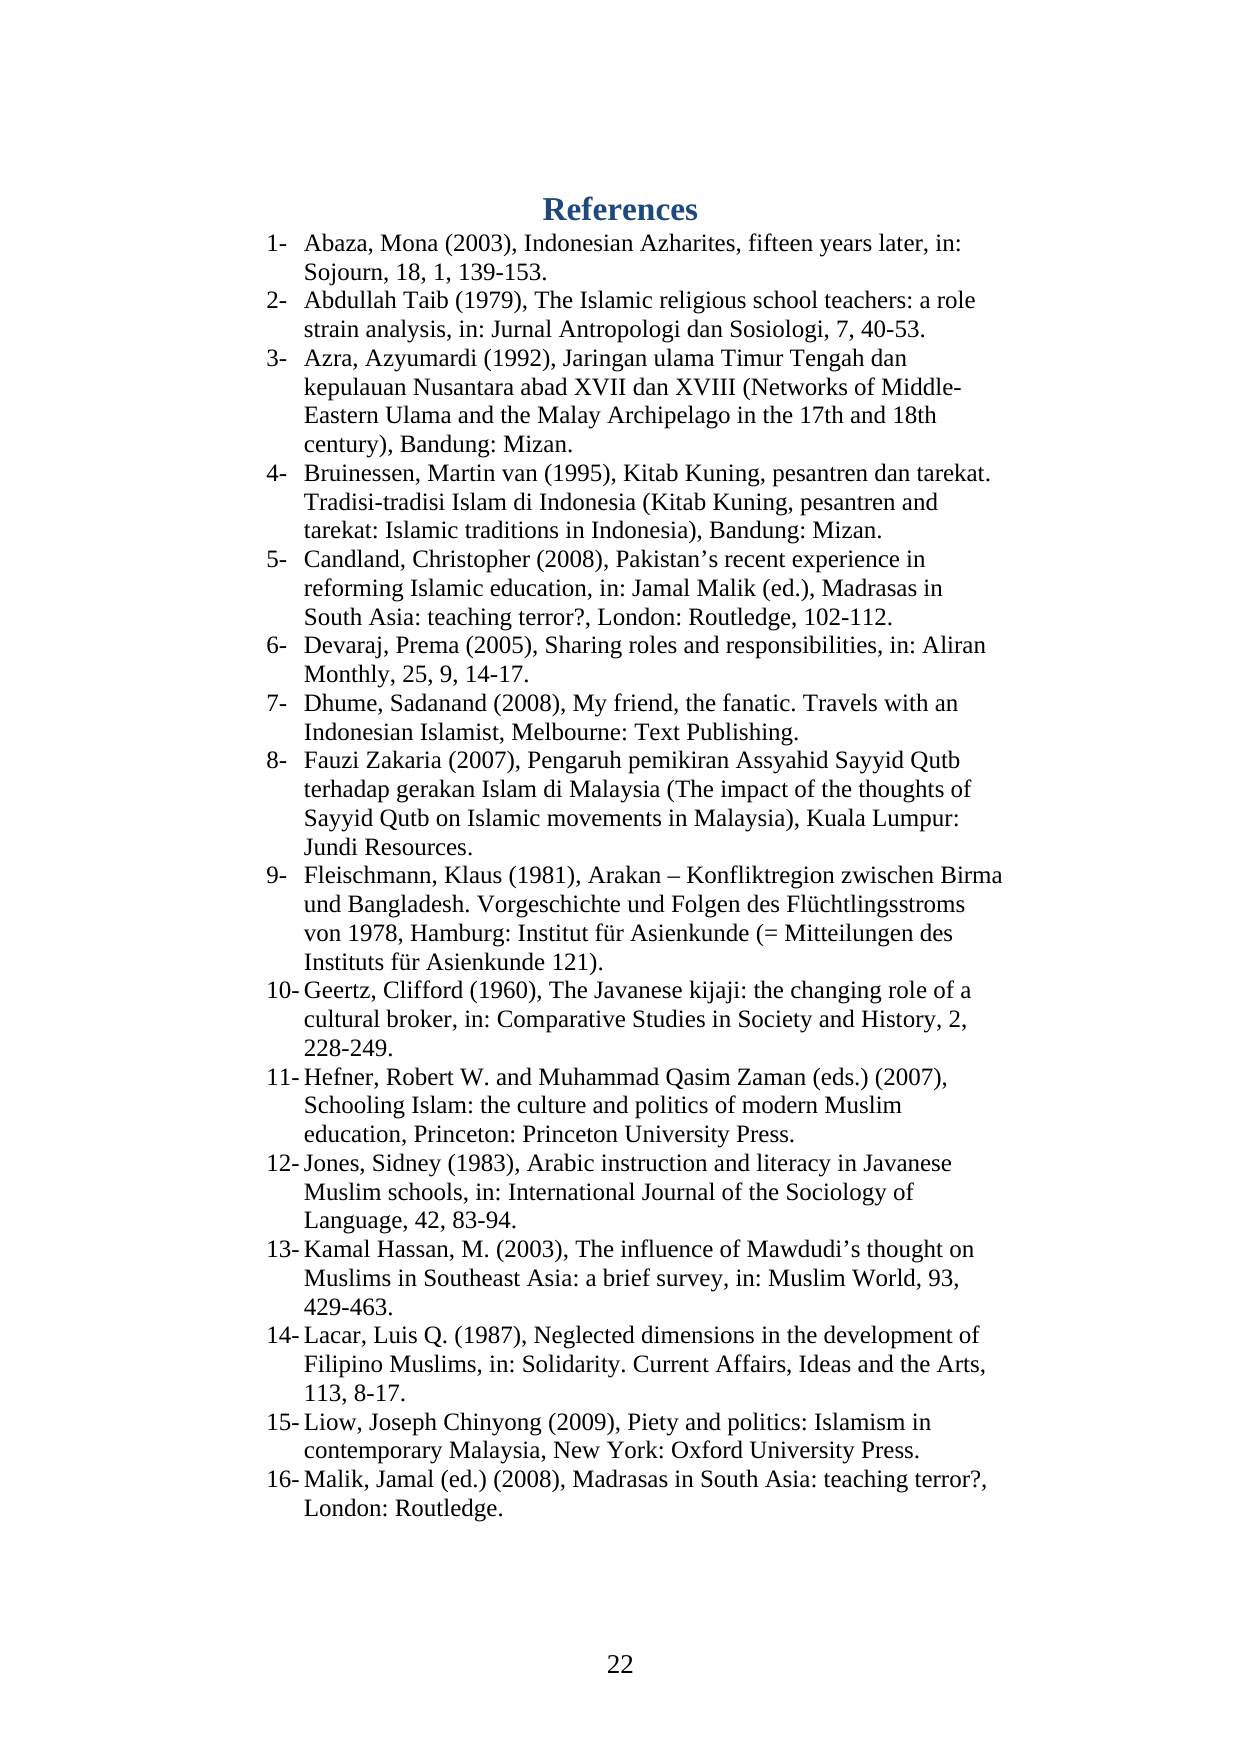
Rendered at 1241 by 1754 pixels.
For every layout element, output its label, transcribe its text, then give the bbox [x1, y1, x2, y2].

text Fauzi Zakaria (2007), Pengaruh pemikiran Assyahid Sayyid Qutb terhadap gerakan Islam di Malaysia (The impact of the thoughts of Sayyid Qutb on Islamic movements in Malaysia), Kuala Lumpur: Jundi Resources. [266, 746, 1004, 861]
text Kamal Hassan, M. (2003), The influence of Mawdudi’s thought on Muslims in Southeast Asia: a brief survey, in: Muslim World, 93, 429-463. [266, 1234, 1004, 1321]
text Devaraj, Prema (2005), Sharing roles and responsibilities, in: Aliran Monthly, 25, 9, 14-17. [266, 631, 1004, 688]
text Bruinessen, Martin van (1995), Kitab Kuning, pesantren dan tarekat. Tradisi-tradisi Islam di Indonesia (Kitab Kuning, pesantren and tarekat: Islamic traditions in Indonesia), Bandung: Mizan. [266, 458, 1004, 544]
subtitle References [236, 190, 1004, 228]
text Malik, Jamal (ed.) (2008), Madrasas in South Asia: teaching terror?, London: Routledge. [266, 1464, 1004, 1522]
text Jones, Sidney (1983), Arabic instruction and literacy in Javanese Muslim schools, in: International Journal of the Sociology of Language, 42, 83-94. [266, 1148, 1004, 1234]
text Liow, Joseph Chinyong (2009), Piety and politics: Islamism in contemporary Malaysia, New York: Oxford University Press. [266, 1407, 1004, 1464]
text Candland, Christopher (2008), Pakistan’s recent experience in reforming Islamic education, in: Jamal Malik (ed.), Madrasas in South Asia: teaching terror?, London: Routledge, 102-112. [266, 544, 1004, 631]
text Azra, Azyumardi (1992), Jaringan ulama Timur Tengah dan kepulauan Nusantara abad XVII dan XVIII (Networks of Middle-Eastern Ulama and the Malay Archipelago in the 17th and 18th century), Bandung: Mizan. [266, 343, 1004, 458]
text Hefner, Robert W. and Muhammad Qasim Zaman (eds.) (2007), Schooling Islam: the culture and politics of modern Muslim education, Princeton: Princeton University Press. [266, 1062, 1004, 1148]
text Fleischmann, Klaus (1981), Arakan – Konfliktregion zwischen Birma und Bangladesh. Vorgeschichte und Folgen des Flüchtlingsstroms von 1978, Hamburg: Institut für Asienkunde (= Mitteilungen des Instituts für Asienkunde 121). [266, 861, 1004, 976]
text Abaza, Mona (2003), Indonesian Azharites, fifteen years later, in: Sojourn, 18, 1, 139-153. [266, 228, 1004, 286]
text Geertz, Clifford (1960), The Javanese kijaji: the changing role of a cultural broker, in: Comparative Studies in Society and History, 2, 228-249. [266, 976, 1004, 1062]
text Abdullah Taib (1979), The Islamic religious school teachers: a role strain analysis, in: Jurnal Antropologi dan Sosiologi, 7, 40-53. [266, 286, 1004, 343]
text Dhume, Sadanand (2008), My friend, the fanatic. Travels with an Indonesian Islamist, Melbourne: Text Publishing. [266, 688, 1004, 746]
text Lacar, Luis Q. (1987), Neglected dimensions in the development of Filipino Muslims, in: Solidarity. Current Affairs, Ideas and the Arts, 113, 8-17. [266, 1321, 1004, 1407]
